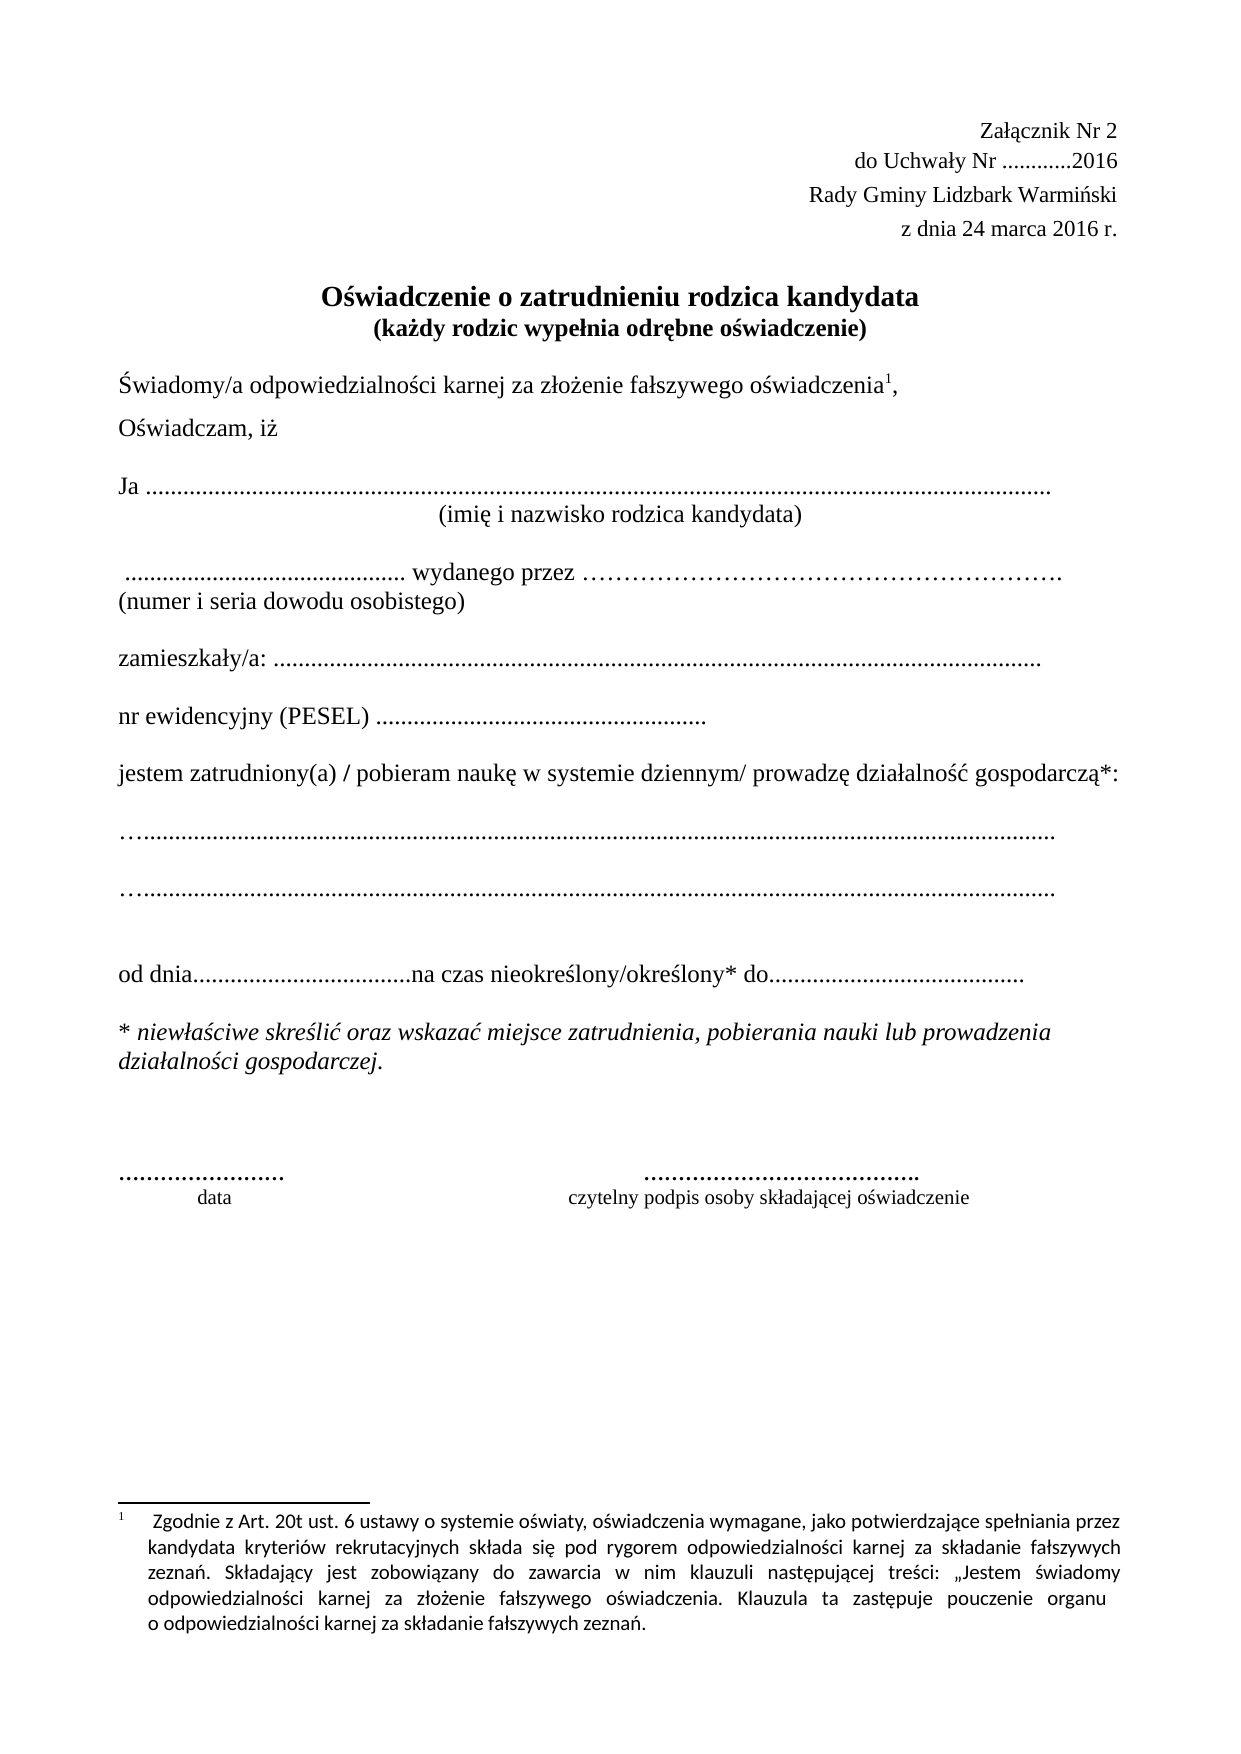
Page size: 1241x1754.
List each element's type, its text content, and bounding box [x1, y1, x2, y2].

text Świadomy/a odpowiedzialności karnej za złożenie fałszywego oświadczenia, [118, 370, 1122, 399]
text Rady Gminy Lidzbark Warmiński [120, 181, 1117, 208]
text Oświadczam, iż [118, 413, 1122, 442]
text nr ewidencyjny (PESEL) ..................................................... [118, 701, 1122, 729]
text jestem zatrudniony(a) / pobieram naukę w systemie dziennym/ prowadzę działalność gospodarczą*: [118, 758, 1122, 787]
text …………………… …………………………………. [118, 1161, 1122, 1185]
text do Uchwały Nr ............2016 [120, 147, 1117, 174]
text Załącznik Nr [118, 118, 1117, 144]
text od dnia...................................na czas nieokreślony/określony* do......................................... [118, 959, 1122, 988]
text (imię i nazwisko rodzica kandydata) [118, 499, 1122, 528]
text ….................................................................................................................................................. [118, 816, 1122, 844]
text ….................................................................................................................................................. [118, 873, 1122, 902]
text Ja ................................................................................................................................................. [118, 471, 1122, 499]
text Oświadczenie o zatrudnieniu rodzica kandydata [118, 279, 1122, 313]
text * niewłaściwe skreślić oraz wskazać miejsce zatrudnienia, pobierania nauki lub prowadzenia działalności gospodarczej. [118, 1017, 1122, 1074]
text z dnia 24 marca 2016 r. [120, 215, 1117, 242]
text (numer i seria dowodu osobistego) [118, 586, 1122, 614]
text zamieszkały/a: ........................................................................................................................... [118, 643, 1122, 672]
text ............................................. wydanego przez …………………………………………………. [118, 557, 1122, 586]
text (każdy rodzic wypełnia odrębne oświadczenie) [118, 313, 1122, 341]
text data czytelny podpis osoby składającej oświadczenie [118, 1185, 1122, 1209]
